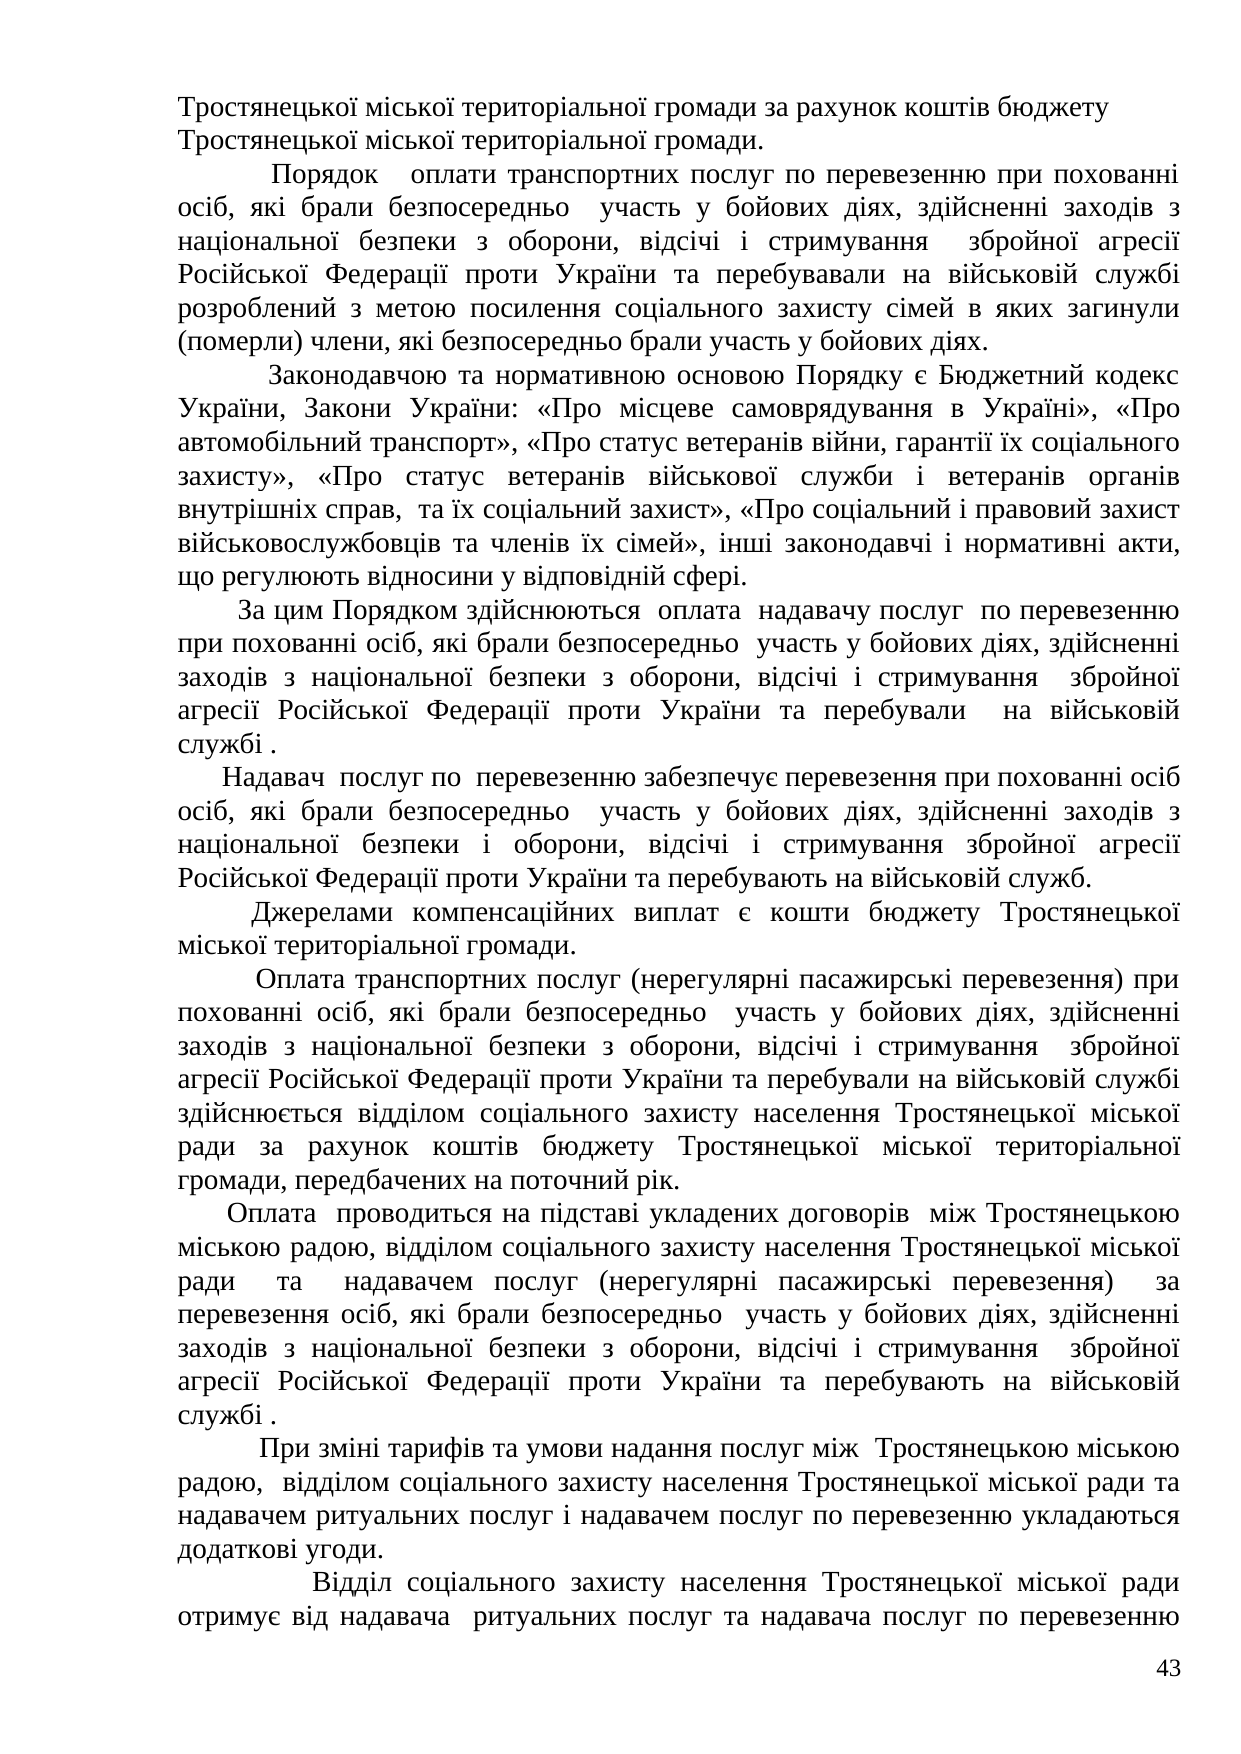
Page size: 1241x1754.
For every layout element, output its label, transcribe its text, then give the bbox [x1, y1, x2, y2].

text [177, 89, 1181, 156]
text Законодавчою та нормативною основою Порядку є Бюджетний кодекс України, Закони України: «Про місцеве самоврядування в Україні», «Про автомобільний транспорт», «Про статус ветеранів війни, гарантії їх соціального захисту», «Про статус ветеранів військової служби і ветеранів органів внутрішніх справ, та їх соціальний захист», «Про соціальний і правовий захист військовослужбовців та членів їх сімей», інші законодавчі і нормативні акти, що регулюють відносини у відповідній сфері. За цим Порядком здійснюються оплата надавачу послуг по перевезенню при похованні осіб, які брали безпосередньо участь у бойових діях, здійсненні заходів з національної безпеки з оборони, відсічі і стримування збройної агресії Російської Федерації проти України та перебували на військовій службі . [177, 525, 1181, 759]
text Оплата транспортних послуг (нерегулярні пасажирські перевезення) при похованні осіб, які брали безпосередньо участь у бойових діях, здійсненні заходів з національної безпеки з оборони, відсічі і стримування збройної агресії Російської Федерації проти України та перебували на військовій службі здійснюється відділом соціального захисту населення Тростянецької міської ради за рахунок коштів бюджету Тростянецької міської територіальної громади, передбачених на поточний рік. [177, 961, 1181, 1196]
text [177, 1564, 1181, 1632]
text Законодавчою та нормативною основою Порядку є Бюджетний кодекс України, Закони України: «Про місцеве самоврядування в Україні», «Про автомобільний транспорт», «Про статус ветеранів війни, гарантії їх соціального захисту», «Про статус ветеранів військової служби і ветеранів органів внутрішніх справ, та їх соціальний захист», «Про соціальний і правовий захист військовослужбовців та членів їх сімей», інші законодавчі і нормативні акти, що регулюють відносини у відповідній сфері. За цим Порядком здійснюються оплата надавачу послуг по перевезенню при похованні осіб, які брали безпосередньо участь у бойових діях, здійсненні заходів з національної безпеки з оборони, відсічі і стримування збройної агресії Російської Федерації проти України та перебували на військовій службі . [177, 357, 1181, 424]
text Оплата проводиться на підставі укладених договорів між Тростянецькою міською радою, відділом соціального захисту населення Тростянецької міської ради та надавачем послуг (нерегулярні пасажирські перевезення) за перевезення осіб, які брали безпосередньо участь у бойових діях, здійсненні заходів з національної безпеки з оборони, відсічі і стримування збройної агресії Російської Федерації проти України та перебувають на військовій службі . [177, 1196, 1181, 1430]
text Джерелами компенсаційних виплат є кошти бюджету Тростянецької міської територіальної громади. [177, 894, 1181, 961]
text Надавач послуг по перевезенню забезпечує перевезення при похованні осіб осіб, які брали безпосередньо участь у бойових діях, здійсненні заходів з національної безпеки і оборони, відсічі і стримування збройної агресії Російської Федерації проти України та перебувають на військовій служб. [177, 759, 1181, 894]
text При зміні тарифів та умови надання послуг між Тростянецькою міською радою, відділом соціального захисту населення Тростянецької міської ради та надавачем ритуальних послуг і надавачем послуг по перевезенню укладаються додаткові угоди. [177, 1430, 1181, 1564]
text Порядок оплати транспортних послуг по перевезенню при похованні осіб, які брали безпосередньо участь у бойових діях, здійсненні заходів з національної безпеки з оборони, відсічі і стримування збройної агресії Російської Федерації проти України та перебувавали на військовій службі розроблений з метою посилення соціального захисту сімей в яких загинули (померли) члени, які безпосередньо брали участь у бойових діях. [177, 156, 1181, 357]
